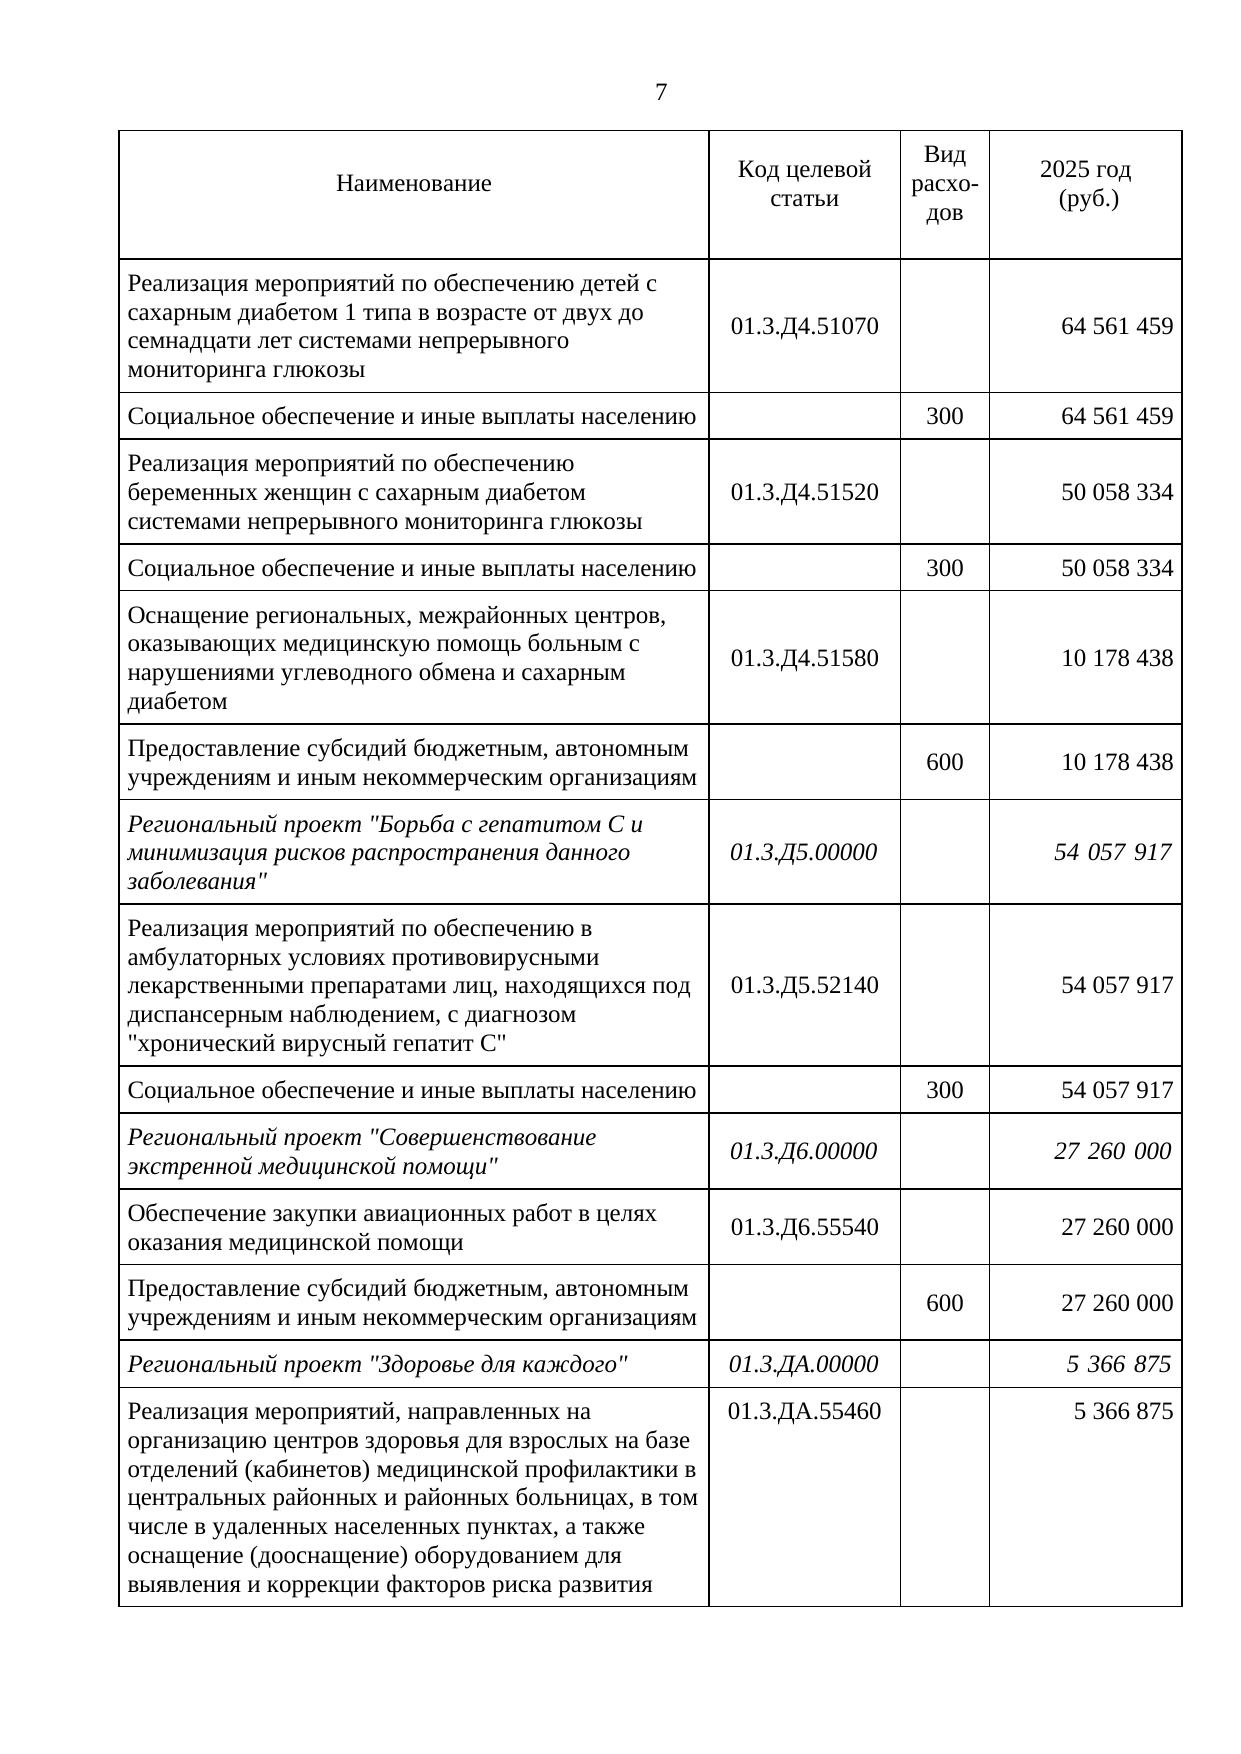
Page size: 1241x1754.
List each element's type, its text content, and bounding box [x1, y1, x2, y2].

table_cell 01.3.Д4.51520 [710, 440, 900, 543]
table_cell 27 260 000 [990, 1190, 1181, 1264]
table_cell 27 260 000 [990, 1114, 1181, 1188]
table_cell 600 [901, 1265, 989, 1339]
table_cell 54 057 917 [990, 1067, 1181, 1112]
table_cell [710, 725, 900, 799]
table_cell Предоставление субсидий бюджетным, автономным учреждениям и иным некоммерческим организациям [120, 1265, 708, 1339]
table_cell Социальное обеспечение и иные выплаты населению [120, 545, 708, 590]
table_cell 64 561 459 [990, 260, 1181, 391]
table_cell [901, 1190, 989, 1264]
table_cell [710, 393, 900, 438]
table_header Вид расхо-дов [901, 131, 989, 258]
table_cell Реализация мероприятий по обеспечению беременных женщин с сахарным диабетом системами непрерывного мониторинга глюкозы [120, 440, 708, 543]
table_cell Реализация мероприятий по обеспечению в амбулаторных условиях противовирусными лекарственными препаратами лиц, находящихся под диспансерным наблюдением, с диагнозом "хронический вирусный гепатит С" [120, 905, 708, 1065]
table_cell 50 058 334 [990, 545, 1181, 590]
table_cell Реализация мероприятий по обеспечению детей с сахарным диабетом 1 типа в возрасте от двух до семнадцати лет системами непрерывного мониторинга глюкозы [120, 260, 708, 391]
table_cell 01.3.Д4.51580 [710, 591, 900, 723]
table_cell Оснащение региональных, межрайонных центров, оказывающих медицинскую помощь больным с нарушениями углеводного обмена и сахарным диабетом [120, 591, 708, 723]
table_cell 300 [901, 1067, 989, 1112]
table_cell 10 178 438 [990, 725, 1181, 799]
table_cell [901, 440, 989, 543]
table_cell 01.3.ДА.00000 [710, 1341, 900, 1386]
table_cell 5 366 875 [990, 1388, 1181, 1606]
table_cell 54 057 917 [990, 905, 1181, 1065]
table_cell 54 057 917 [990, 800, 1181, 903]
table_cell Социальное обеспечение и иные выплаты населению [120, 1067, 708, 1112]
table_header Код целевой статьи [710, 131, 900, 258]
table_cell Социальное обеспечение и иные выплаты населению [120, 393, 708, 438]
table_cell 64 561 459 [990, 393, 1181, 438]
table_cell [901, 800, 989, 903]
table_cell 01.3.Д5.52140 [710, 905, 900, 1065]
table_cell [120, 1388, 708, 1606]
table_cell [710, 1067, 900, 1112]
table_cell [901, 1388, 989, 1606]
table_cell 01.3.ДА.55460 [710, 1388, 900, 1606]
table_cell [901, 260, 989, 391]
table_cell Региональный проект "Борьба с гепатитом С и минимизация рисков распространения данного заболевания" [120, 800, 708, 903]
table_cell 27 260 000 [990, 1265, 1181, 1339]
table_cell [710, 1265, 900, 1339]
table_cell 01.3.Д4.51070 [710, 260, 900, 391]
table_cell 01.3.Д6.00000 [710, 1114, 900, 1188]
table_header Наименование [120, 131, 708, 258]
table_cell 300 [901, 545, 989, 590]
table_cell 5 366 875 [990, 1341, 1181, 1386]
table_cell 600 [901, 725, 989, 799]
table_cell Региональный проект "Совершенствование экстренной медицинской помощи" [120, 1114, 708, 1188]
table_cell Региональный проект "Здоровье для каждого" [120, 1341, 708, 1386]
table_cell 10 178 438 [990, 591, 1181, 723]
table_cell [901, 905, 989, 1065]
table_cell [901, 591, 989, 723]
table_cell 01.3.Д5.00000 [710, 800, 900, 903]
table_cell 01.3.Д6.55540 [710, 1190, 900, 1264]
table_cell [901, 1341, 989, 1386]
table_header 2025 год (руб.) [990, 131, 1181, 258]
table_cell [901, 1114, 989, 1188]
table_cell 50 058 334 [990, 440, 1181, 543]
table_cell 300 [901, 393, 989, 438]
table_cell Обеспечение закупки авиационных работ в целях оказания медицинской помощи [120, 1190, 708, 1264]
table_cell [710, 545, 900, 590]
table_cell Предоставление субсидий бюджетным, автономным учреждениям и иным некоммерческим организациям [120, 725, 708, 799]
